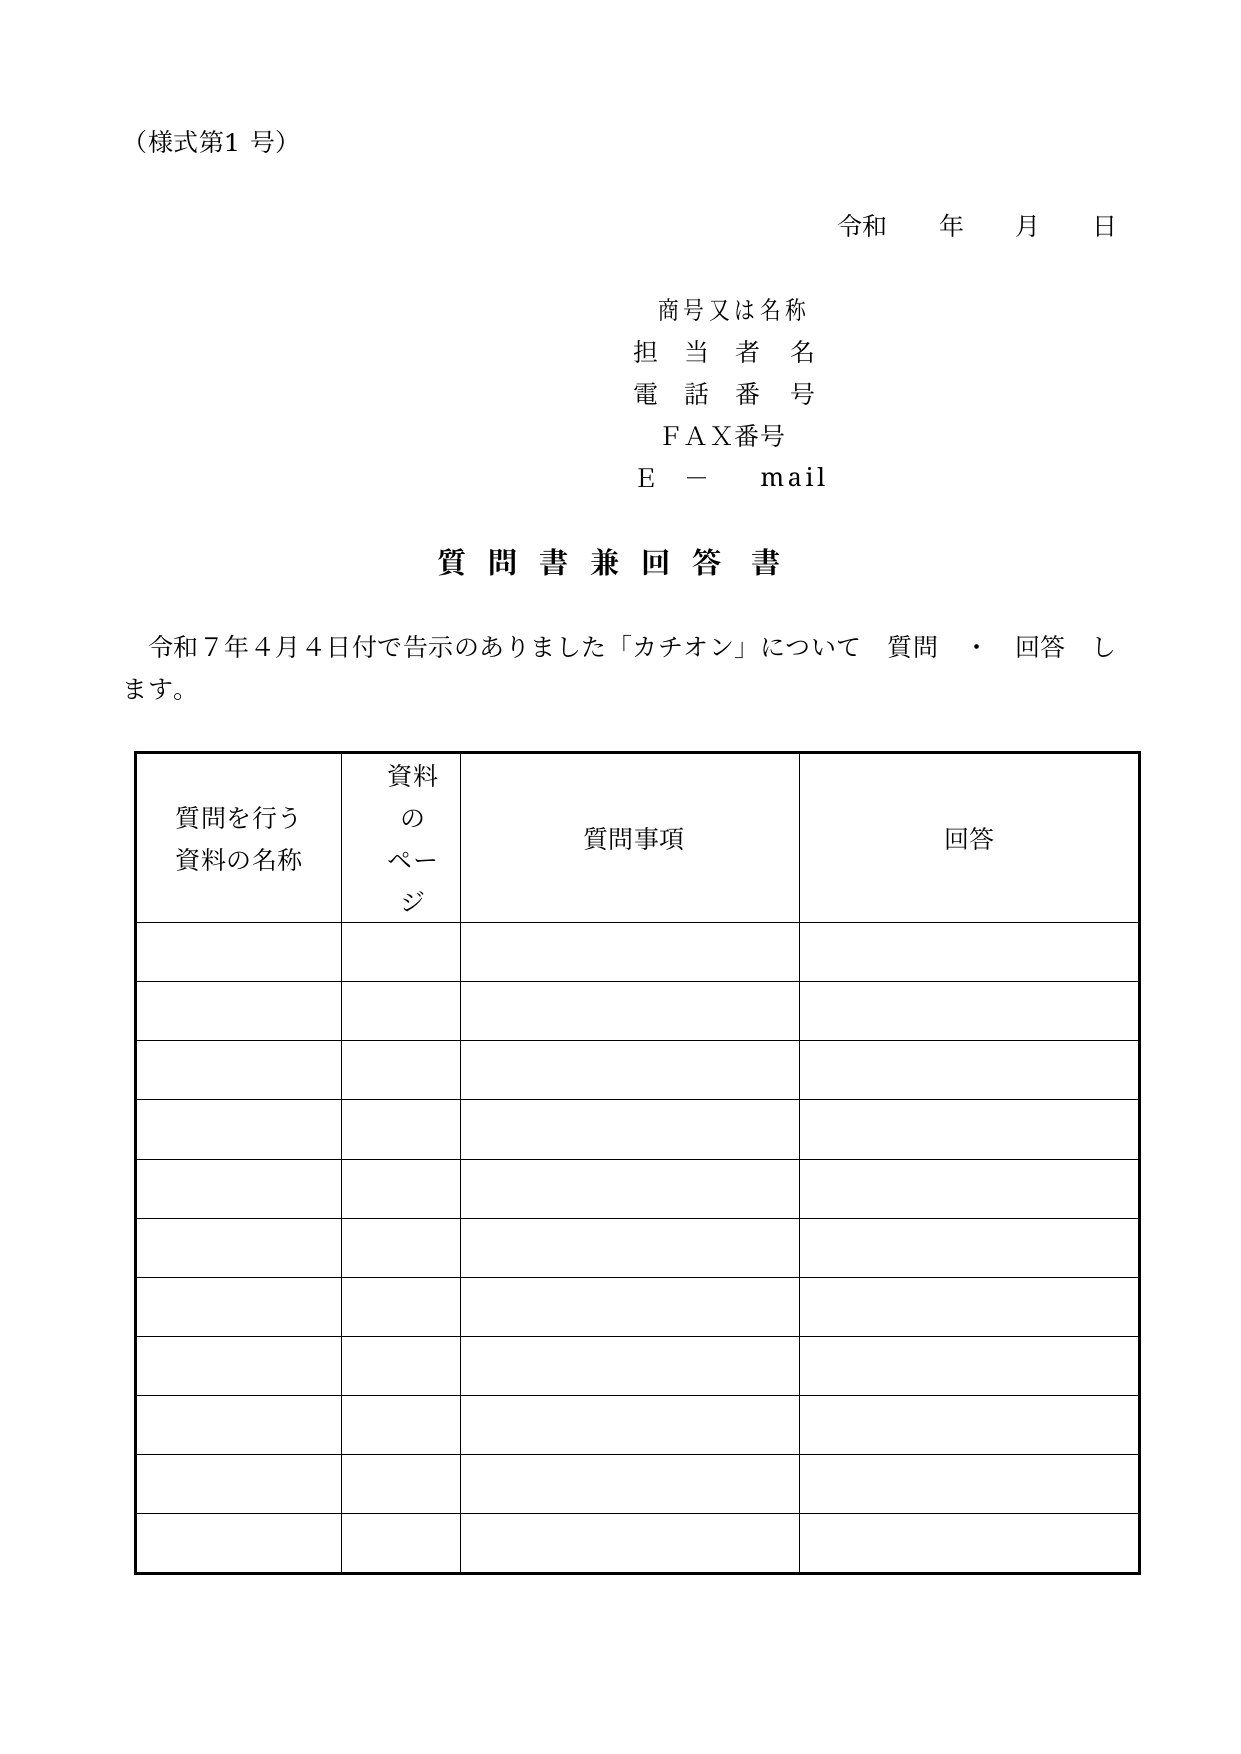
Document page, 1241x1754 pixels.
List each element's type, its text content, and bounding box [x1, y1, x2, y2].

table_cell [800, 982, 1138, 1040]
table_cell [137, 1396, 341, 1454]
table_cell [342, 982, 460, 1040]
text 質問書兼回答書 [122, 540, 1118, 582]
table_cell [137, 1514, 341, 1572]
table_cell [461, 1160, 799, 1217]
table_cell [342, 1219, 460, 1277]
table_cell [800, 1219, 1138, 1277]
table_cell [342, 1278, 460, 1336]
table_cell [342, 1160, 460, 1217]
table_cell [800, 923, 1138, 981]
table_cell [137, 1219, 341, 1277]
text Ｅ－mail [122, 456, 1118, 498]
table_cell [342, 1041, 460, 1099]
text 令和 年 月 日 [122, 204, 1118, 246]
table_header 質問を行う 資料の名称 [137, 754, 341, 922]
table_cell [137, 1041, 341, 1099]
table_cell [342, 1337, 460, 1395]
table_cell [137, 1278, 341, 1336]
table_header 資料のページ [342, 754, 460, 922]
table_cell [461, 1455, 799, 1513]
table_cell [342, 1100, 460, 1158]
table_cell [461, 1337, 799, 1395]
table_cell [461, 923, 799, 981]
table_header 質問事項 [461, 754, 799, 922]
table_cell [461, 982, 799, 1040]
text ＦＡＸ番号 [122, 414, 1118, 456]
table_cell [800, 1160, 1138, 1217]
table_header 回答 [800, 754, 1138, 922]
table_cell [137, 1337, 341, 1395]
table_cell [800, 1455, 1138, 1513]
text 令和７年４月４日付で告示のありました「カチオン」について 質問 ・ 回答 します。 [122, 624, 1118, 709]
table_cell [461, 1396, 799, 1454]
table_cell [800, 1278, 1138, 1336]
table_cell [800, 1041, 1138, 1099]
table_cell [800, 1514, 1138, 1572]
table_cell [800, 1100, 1138, 1158]
table_cell [137, 982, 341, 1040]
table_cell [800, 1337, 1138, 1395]
table_cell [461, 1041, 799, 1099]
table_cell [137, 1455, 341, 1513]
table_cell [137, 923, 341, 981]
table_cell [461, 1278, 799, 1336]
table_cell [342, 1455, 460, 1513]
text 商号又は名称 [122, 288, 993, 330]
table_cell [137, 1100, 341, 1158]
text 電話番号 [122, 372, 1118, 414]
table_cell [342, 1514, 460, 1572]
table_cell [461, 1514, 799, 1572]
text （様式第1号） [122, 119, 1118, 162]
text 担当者名 [122, 330, 984, 372]
table_cell [137, 1160, 341, 1217]
table_cell [800, 1396, 1138, 1454]
table_cell [342, 1396, 460, 1454]
table_cell [461, 1100, 799, 1158]
table_cell [461, 1219, 799, 1277]
table_cell [342, 923, 460, 981]
